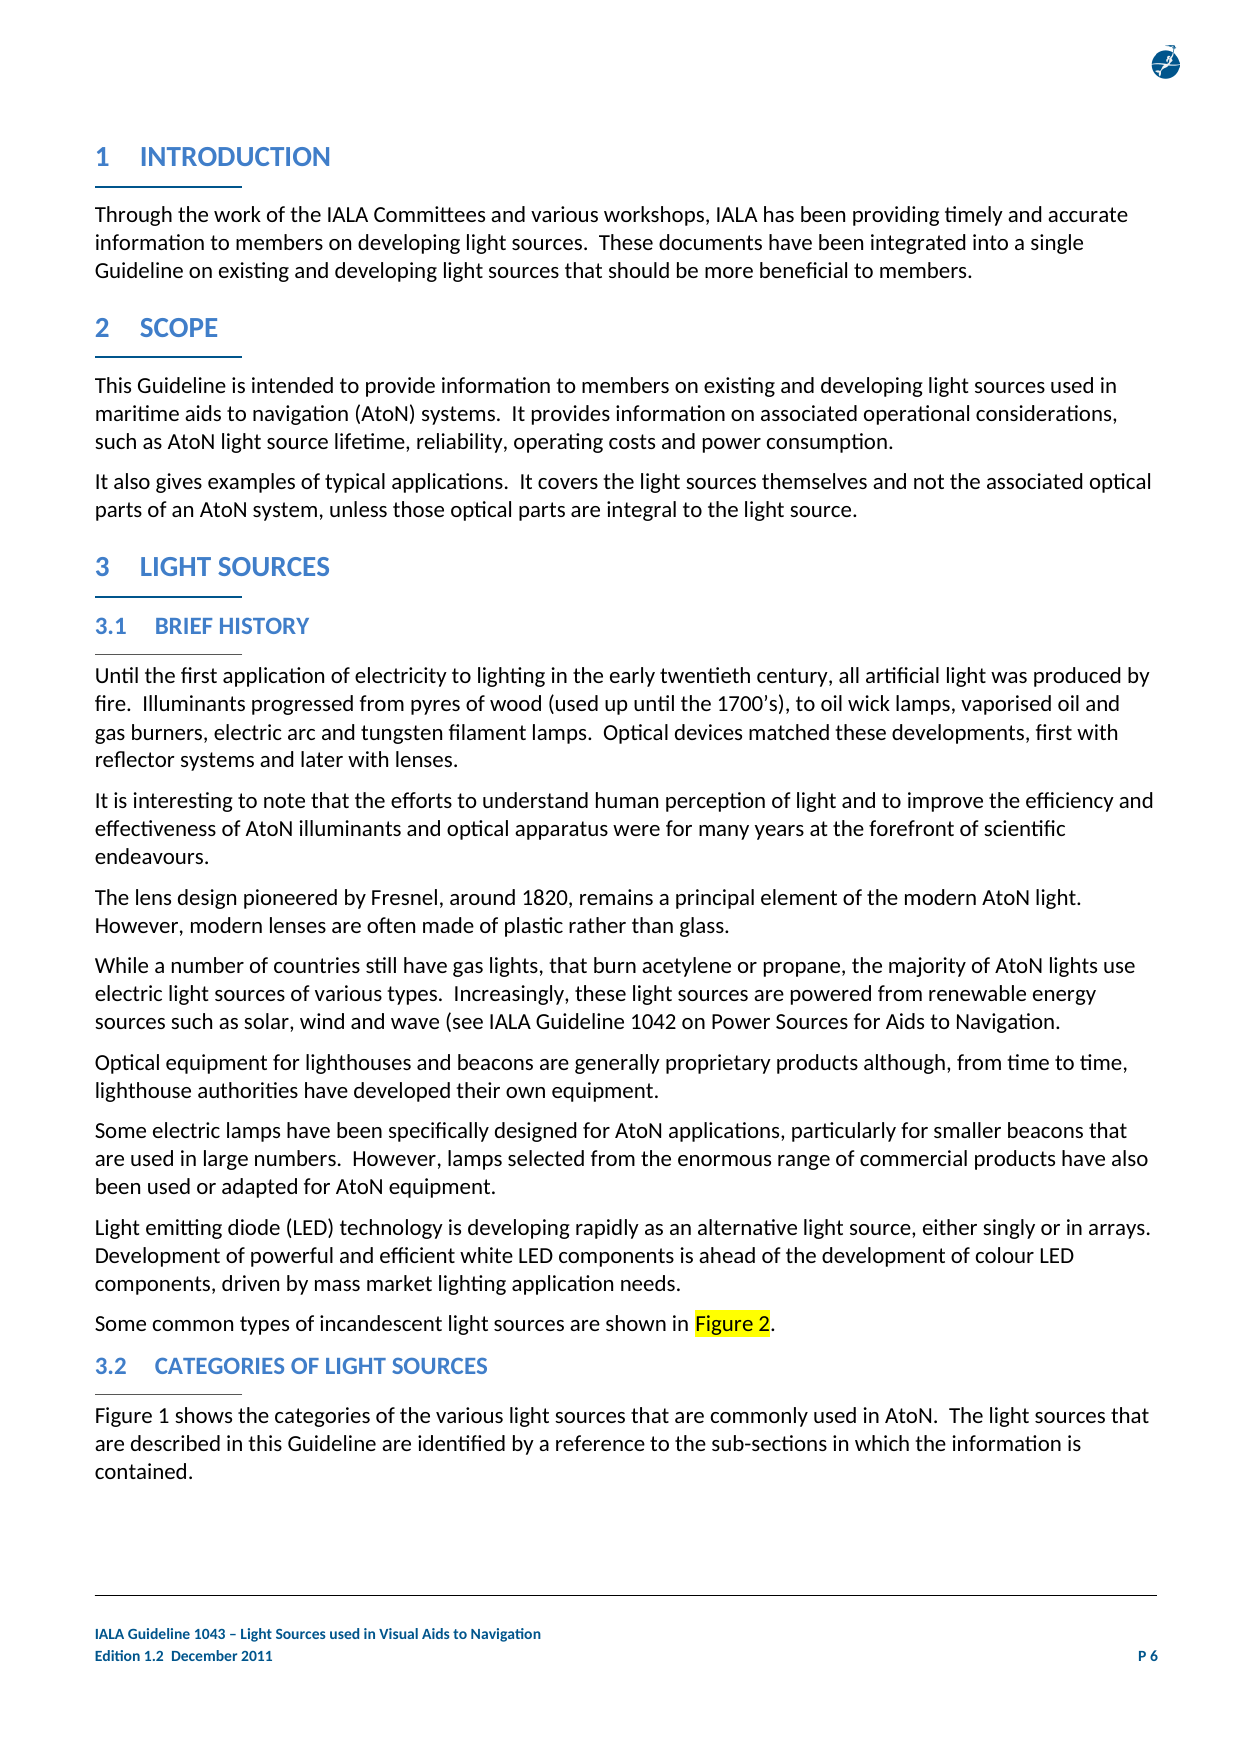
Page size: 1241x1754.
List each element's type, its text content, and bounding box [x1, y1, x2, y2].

subtitle Categories of Light Sources [94, 1350, 1157, 1381]
subtitle Brief History [94, 610, 1157, 641]
text This Guideline is intended to provide information to members on existing and developing light sources used in maritime aids to navigation (AtoN) systems. It provides information on associated operational considerations, such as AtoN light source lifetime, reliability, operating costs and power consumption. [94, 371, 1157, 455]
text Light emitting diode (LED) technology is developing rapidly as an alternative light source, either singly or in arrays. Development of powerful and efficient white LED components is ahead of the development of colour LED components, driven by mass market lighting application needs. [94, 1213, 1157, 1297]
text While a number of countries still have gas lights, that burn acetylene or propane, the majority of AtoN lights use electric light sources of various types. Increasingly, these light sources are powered from renewable energy sources such as solar, wind and wave (see IALA Guideline 1042 on Power Sources for Aids to Navigation. [94, 951, 1157, 1035]
text It is interesting to note that the efforts to understand human perception of light and to improve the efficiency and effectiveness of AtoN illuminants and optical apparatus were for many years at the forefront of scientific endeavours. [94, 786, 1157, 870]
text Figure 1 shows the categories of the various light sources that are commonly used in AtoN. The light sources that are described in this Guideline are identified by a reference to the sub-sections in which the information is contained. [94, 1401, 1157, 1485]
text Some electric lamps have been specifically designed for AtoN applications, particularly for smaller beacons that are used in large numbers. However, lamps selected from the enormous range of commercial products have also been used or adapted for AtoN equipment. [94, 1116, 1157, 1200]
subtitle SCOPE [94, 309, 1157, 345]
text Optical equipment for lighthouses and beacons are generally proprietary products although, from time to time, lighthouse authorities have developed their own equipment. [94, 1048, 1157, 1104]
text Until the first application of electricity to lighting in the early twentieth century, all artificial light was produced by fire. Illuminants progressed from pyres of wood (used up until the 1700’s), to oil wick lamps, vaporised oil and gas burners, electric arc and tungsten filament lamps. Optical devices matched these developments, first with reflector systems and later with lenses. [94, 662, 1157, 774]
subtitle INTRODUCTION [94, 138, 1157, 174]
text Some common types of incandescent light sources are shown in Figure 2. [94, 1309, 1157, 1337]
text The lens design pioneered by Fresnel, around 1820, remains a principal element of the modern AtoN light. However, modern lenses are often made of plastic rather than glass. [94, 883, 1157, 939]
text Through the work of the IALA Committees and various workshops, IALA has been providing timely and accurate information to members on developing light sources. These documents have been integrated into a single Guideline on existing and developing light sources that should be more beneficial to members. [94, 200, 1157, 284]
text It also gives examples of typical applications. It covers the light sources themselves and not the associated optical parts of an AtoN system, unless those optical parts are integral to the light source. [94, 467, 1157, 523]
subtitle LIGHT SOURCES [94, 548, 1157, 584]
picture [1120, 0, 1239, 114]
